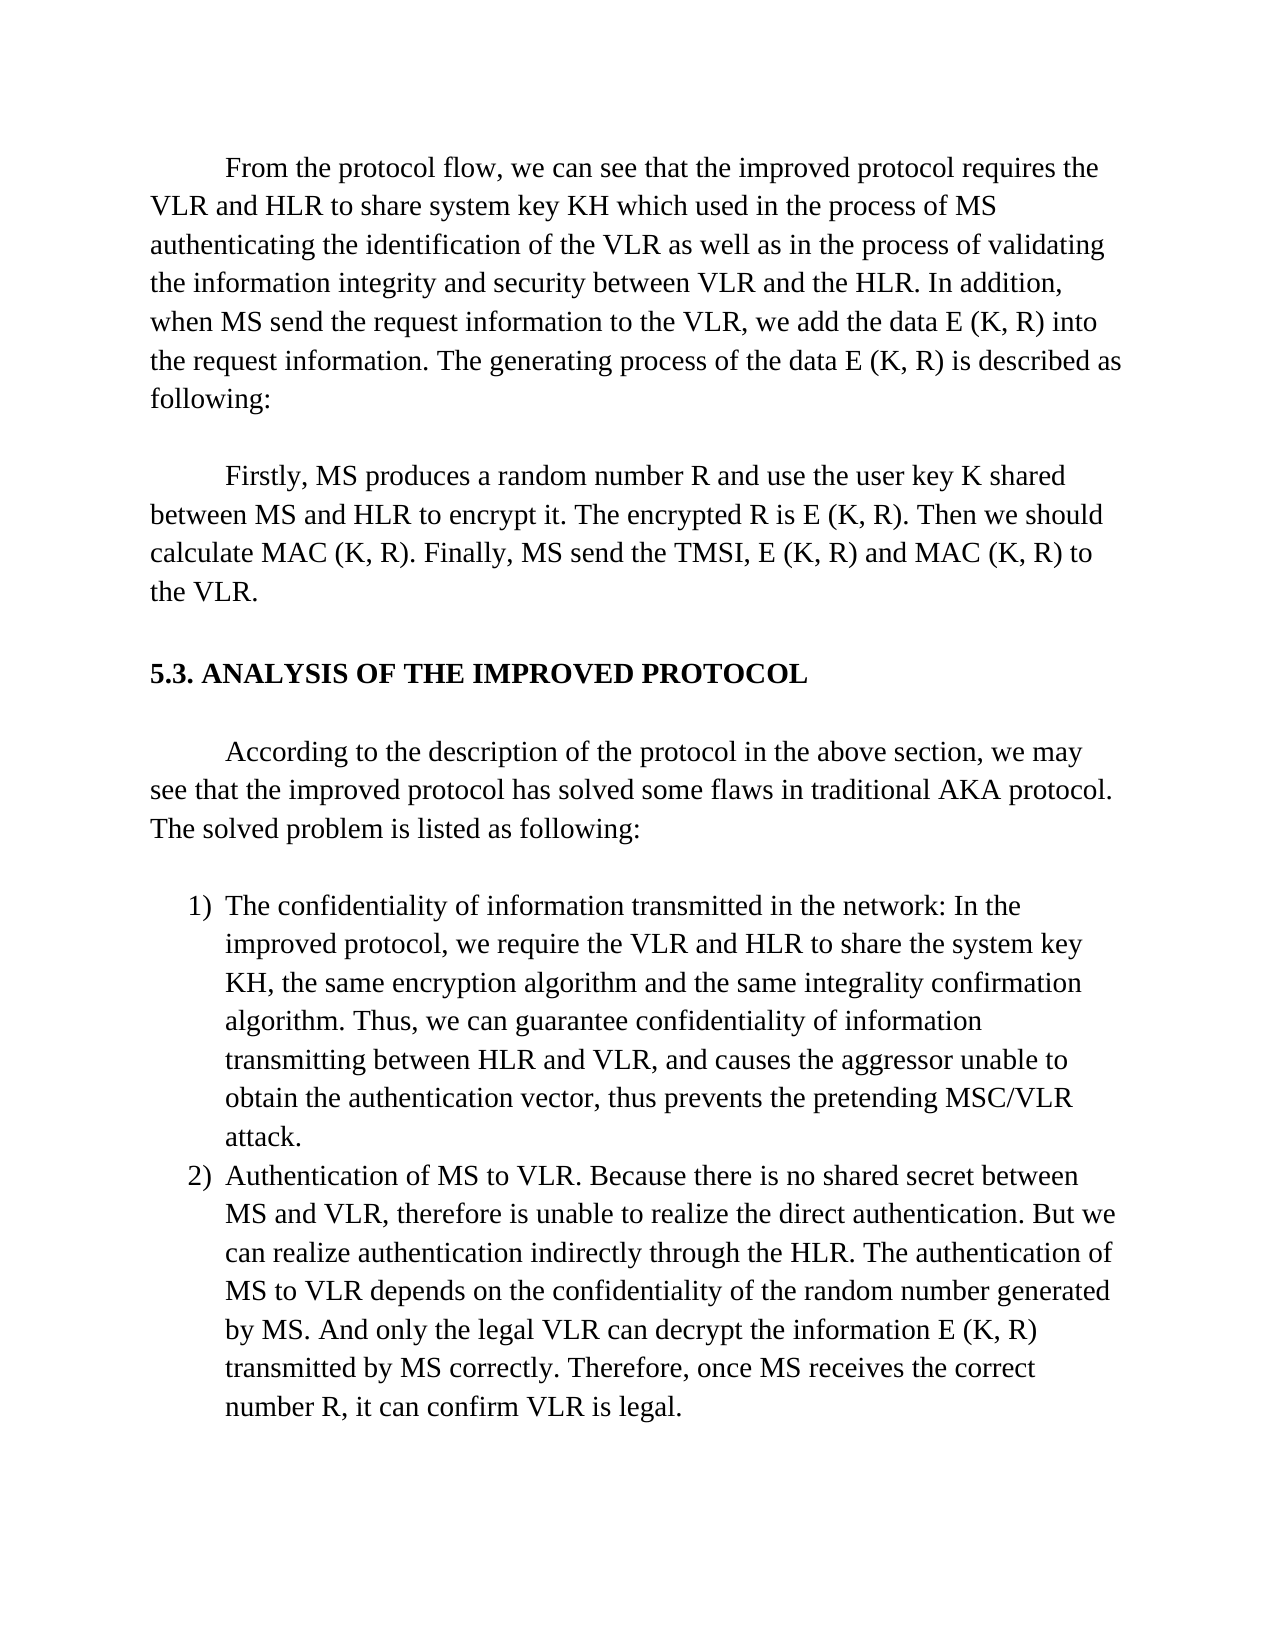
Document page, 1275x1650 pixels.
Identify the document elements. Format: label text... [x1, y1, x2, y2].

list Authentication of MS to VLR. Because there is no shared secret between MS and VLR, therefore is unable to realize the direct authentication. But we can realize authentication indirectly through the HLR. The authentication of MS to VLR depends on the confidentiality of the random number generated by MS. And only the legal VLR can decrypt the information E (K, R) transmitted by MS correctly. Therefore, once MS receives the correct number R, it can confirm VLR is legal. [187, 1158, 1125, 1422]
text Firstly, MS produces a random number R and use the user key K shared between MS and HLR to encrypt it. The encrypted R is E (K, R). Then we should calculate MAC (K, R). Finally, MS send the TMSI, E (K, R) and MAC (K, R) to the VLR. [150, 458, 1125, 607]
text 5.3. ANALYSIS OF THE IMPROVED PROTOCOL [150, 657, 1125, 690]
text According to the description of the protocol in the above section, we may see that the improved protocol has solved some flaws in traditional AKA protocol. The solved problem is listed as following: [150, 734, 1125, 844]
list The confidentiality of information transmitted in the network: In the improved protocol, we require the VLR and HLR to share the system key KH, the same encryption algorithm and the same integrality confirmation algorithm. Thus, we can guarantee confidentiality of information transmitting between HLR and VLR, and causes the aggressor unable to obtain the authentication vector, thus prevents the pretending MSC/VLR attack. [187, 888, 1125, 1153]
text From the protocol flow, we can see that the improved protocol requires the VLR and HLR to share system key KH which used in the process of MS authenticating the identification of the VLR as well as in the process of validating the information integrity and security between VLR and the HLR. In addition, when MS send the request information to the VLR, we add the data E (K, R) into the request information. The generating process of the data E (K, R) is described as following: [150, 150, 1125, 415]
